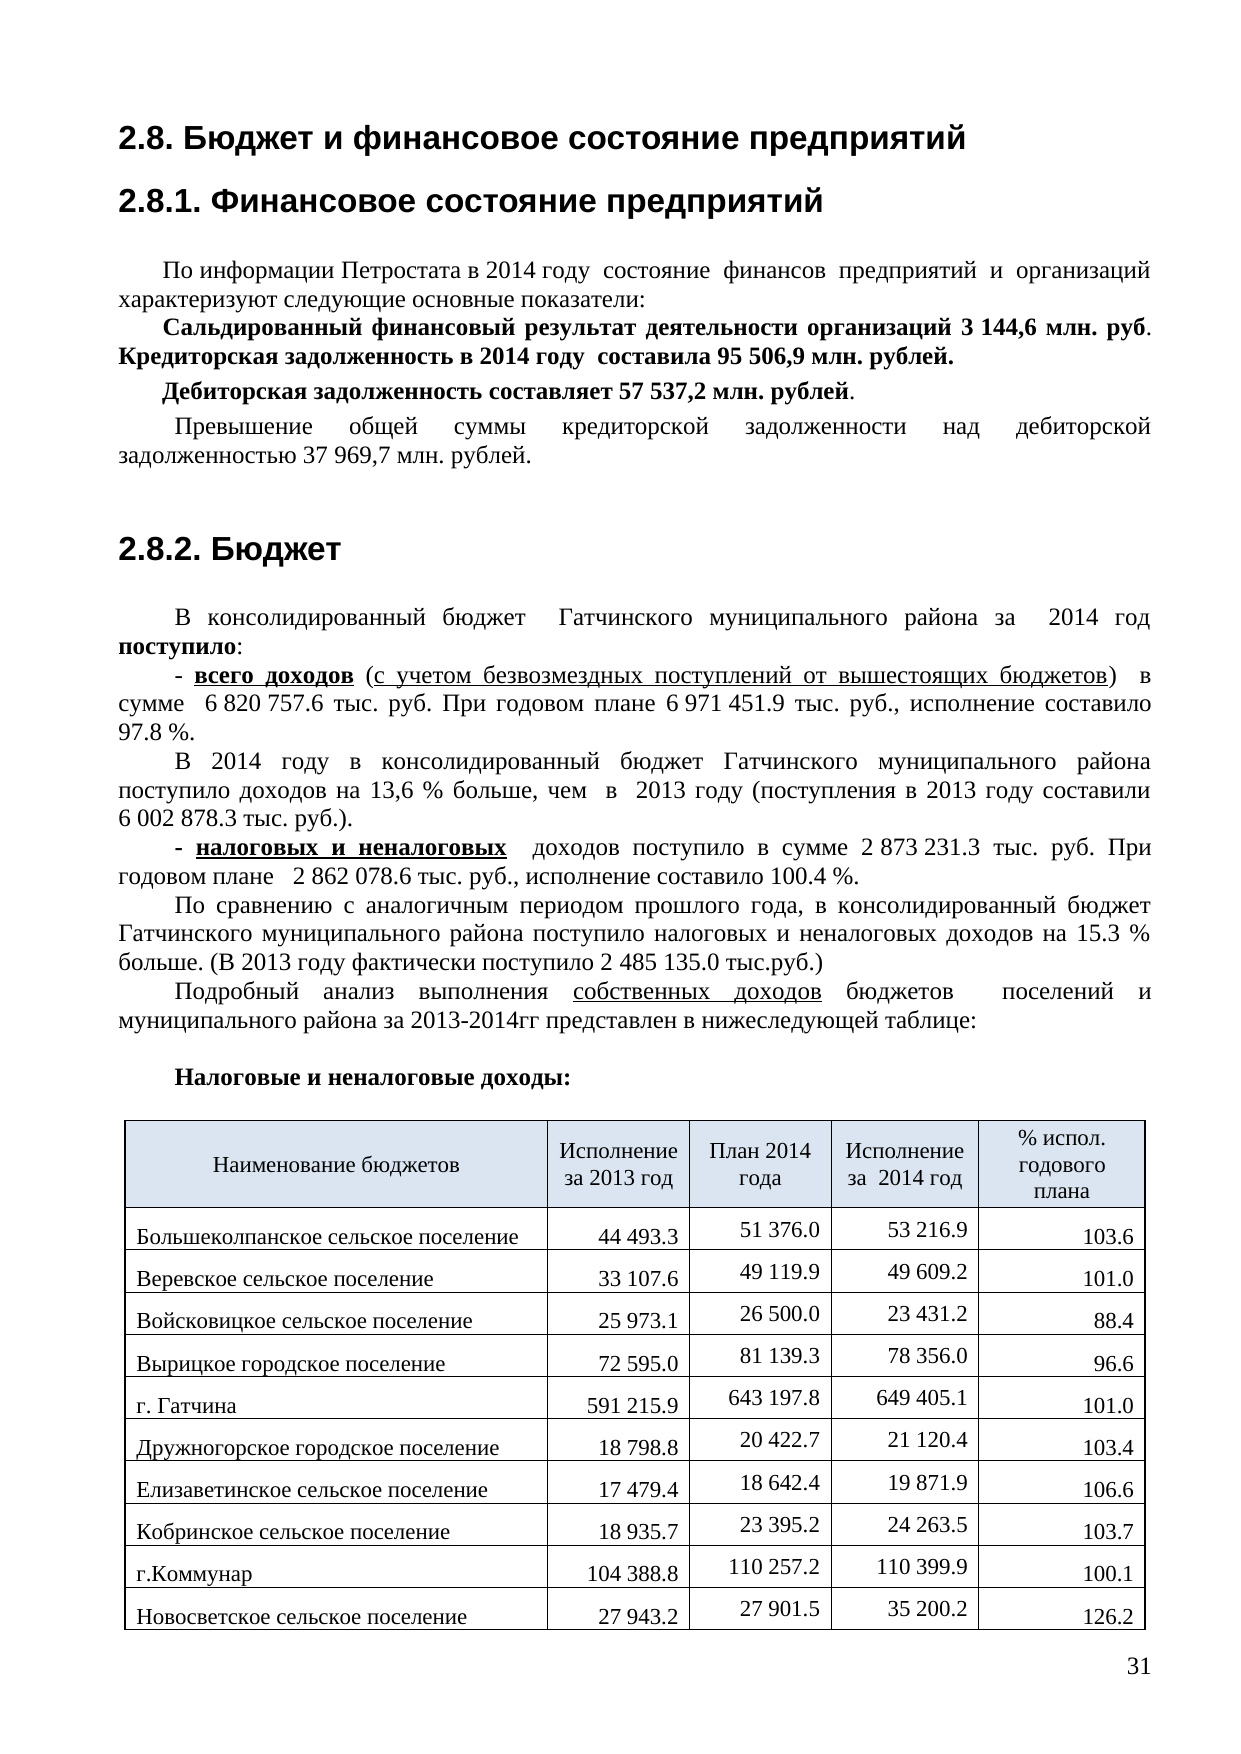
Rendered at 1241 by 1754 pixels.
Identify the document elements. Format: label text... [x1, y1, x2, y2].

table_cell 19 871.9 [832, 1461, 978, 1502]
table_cell 126.2 [979, 1588, 1144, 1629]
table_cell 23 431.2 [832, 1293, 978, 1334]
table_header План 2014 года [690, 1121, 831, 1207]
table_cell 25 973.1 [548, 1293, 689, 1334]
text Превышение общей суммы кредиторской задолженности над дебиторской задолженностью 37 969,7 млн. рублей. [118, 411, 1152, 469]
table_cell 44 493.3 [548, 1208, 689, 1249]
table_cell Большеколпанское сельское поселение [126, 1208, 547, 1249]
text Дебиторская задолженность составляет 57 537,2 млн. рублей. [118, 376, 1152, 405]
table_cell 35 200.2 [832, 1588, 978, 1629]
table_cell 78 356.0 [832, 1335, 978, 1376]
table_cell 88.4 [979, 1293, 1144, 1334]
subtitle 2.8.2. Бюджет [118, 529, 1152, 567]
text - всего доходов (с учетом безвозмездных поступлений от вышестоящих бюджетов) в сумме 6 820 757.6 тыс. руб. При годовом плане 6 971 451.9 тыс. руб., исполнение составило 97.8 %. [118, 660, 1152, 746]
table_cell Вырицкое городское поселение [126, 1335, 547, 1376]
table_cell 649 405.1 [832, 1377, 978, 1418]
table_cell 18 935.7 [548, 1504, 689, 1545]
table_cell 110 399.9 [832, 1546, 978, 1587]
table_cell Елизаветинское сельское поселение [126, 1461, 547, 1502]
table_cell 23 395.2 [690, 1504, 831, 1545]
table_cell 110 257.2 [690, 1546, 831, 1587]
table_cell 103.6 [979, 1208, 1144, 1249]
subtitle 2.8. Бюджет и финансовое состояние предприятий [118, 118, 1152, 157]
text Налоговые и неналоговые доходы: [118, 1062, 1152, 1091]
table_cell 643 197.8 [690, 1377, 831, 1418]
table_header % испол. годового плана [979, 1121, 1144, 1207]
text - налоговых и неналоговых доходов поступило в сумме 2 873 231.3 тыс. руб. При годовом плане 2 862 078.6 тыс. руб., исполнение составило 100.4 %. [118, 832, 1152, 890]
table_cell 33 107.6 [548, 1250, 689, 1292]
text В консолидированный бюджет Гатчинского муниципального района за 2014 год поступило: [118, 602, 1152, 660]
table_cell 17 479.4 [548, 1461, 689, 1502]
text Подробный анализ выполнения собственных доходов бюджетов поселений и муниципального района за 2013-2014гг представлен в нижеследующей таблице: [118, 976, 1152, 1033]
table_cell 103.4 [979, 1419, 1144, 1460]
table_cell 591 215.9 [548, 1377, 689, 1418]
table_cell 106.6 [979, 1461, 1144, 1502]
table_cell 27 943.2 [548, 1588, 689, 1629]
table_cell Новосветское сельское поселение [126, 1588, 547, 1629]
table_cell 81 139.3 [690, 1335, 831, 1376]
text По информации Петростата в 2014 году состояние финансов предприятий и организаций характеризуют следующие основные показатели: [118, 255, 1152, 312]
text Сальдированный финансовый результат деятельности организаций 3 144,6 млн. руб. Кредиторская задолженность в 2014 году составила 95 506,9 млн. рублей. [118, 312, 1152, 370]
subtitle 2.8.1. Финансовое состояние предприятий [118, 182, 1152, 220]
table_cell 49 119.9 [690, 1250, 831, 1292]
table_cell г. Гатчина [126, 1377, 547, 1418]
table_cell 72 595.0 [548, 1335, 689, 1376]
table_cell 104 388.8 [548, 1546, 689, 1587]
table_cell 96.6 [979, 1335, 1144, 1376]
table_cell 100.1 [979, 1546, 1144, 1587]
table_cell 26 500.0 [690, 1293, 831, 1334]
table_header Исполнение за 2013 год [548, 1121, 689, 1207]
table_cell Войсковицкое сельское поселение [126, 1293, 547, 1334]
table_cell 101.0 [979, 1377, 1144, 1418]
table_cell 103.7 [979, 1504, 1144, 1545]
table_cell 18 642.4 [690, 1461, 831, 1502]
table_cell 24 263.5 [832, 1504, 978, 1545]
table_cell 20 422.7 [690, 1419, 831, 1460]
table_header Исполнение за 2014 год [832, 1121, 978, 1207]
table_cell г.Коммунар [126, 1546, 547, 1587]
table_cell 18 798.8 [548, 1419, 689, 1460]
table_cell 49 609.2 [832, 1250, 978, 1292]
text По сравнению с аналогичным периодом прошлого года, в консолидированный бюджет Гатчинского муниципального района поступило налоговых и неналоговых доходов на 15.3 % больше. (В 2013 году фактически поступило 2 485 135.0 тыс.руб.) [118, 890, 1152, 976]
table_cell 27 901.5 [690, 1588, 831, 1629]
table_cell Дружногорское городское поселение [126, 1419, 547, 1460]
table_cell 51 376.0 [690, 1208, 831, 1249]
text В 2014 году в консолидированный бюджет Гатчинского муниципального района поступило доходов на 13,6 % больше, чем в 2013 году (поступления в 2013 году составили 6 002 878.3 тыс. руб.). [118, 746, 1152, 832]
table_cell Веревское сельское поселение [126, 1250, 547, 1292]
table_header Наименование бюджетов [126, 1121, 547, 1207]
table_cell 21 120.4 [832, 1419, 978, 1460]
table_cell 101.0 [979, 1250, 1144, 1292]
table_cell 53 216.9 [832, 1208, 978, 1249]
table_cell Кобринское сельское поселение [126, 1504, 547, 1545]
